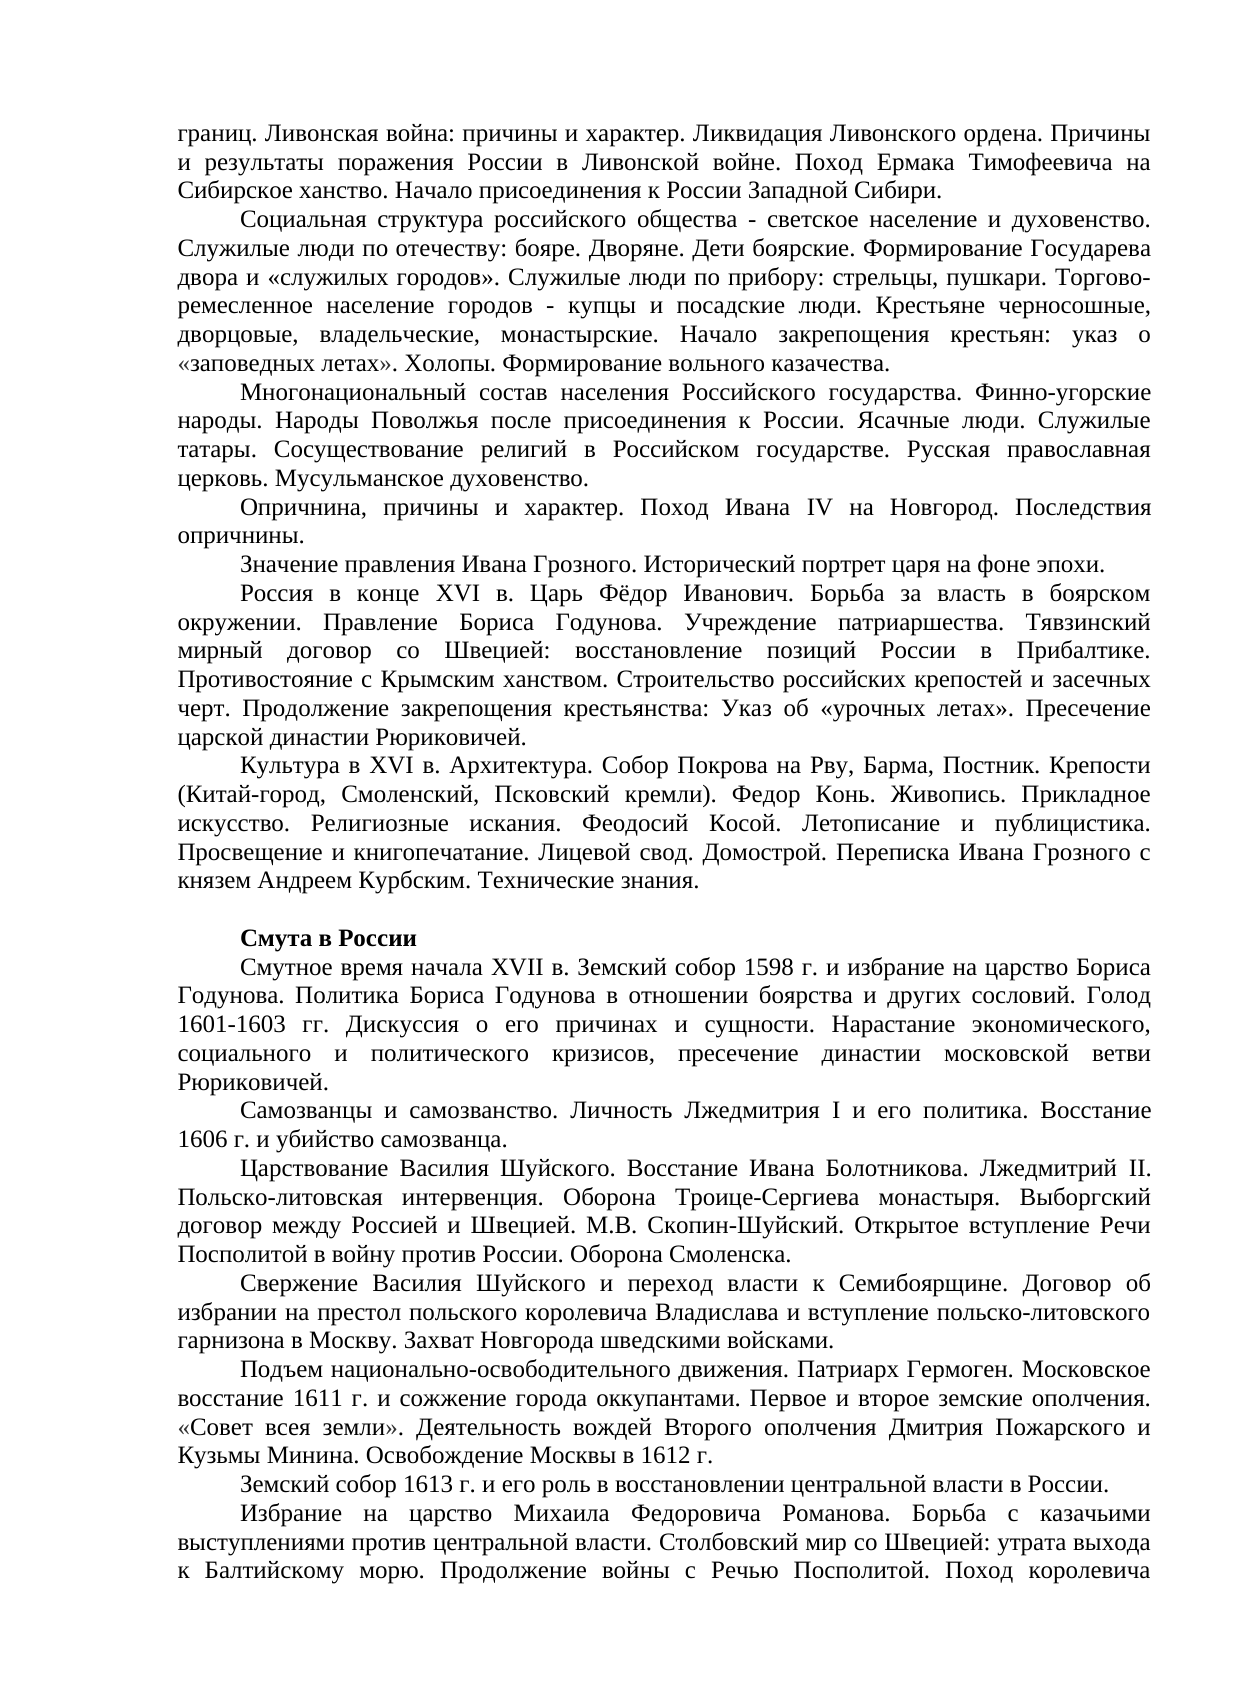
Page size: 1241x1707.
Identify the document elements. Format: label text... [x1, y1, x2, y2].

text Опричнина, причины и характер. Поход Ивана IV на Новгород. Последствия опричнины. [177, 492, 1152, 549]
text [177, 118, 1152, 204]
text Царствование Василия Шуйского. Восстание Ивана Болотникова. Лжедмитрий II. Польско-литовская интервенция. Оборона Троице-Сергиева монастыря. Выборгский договор между Россией и Швецией. М.В. Скопин-Шуйский. Открытое вступление Речи Посполитой в войну против России. Оборона Смоленска. [177, 1153, 1152, 1268]
text Смутное время начала XVII в. Земский собор 1598 г. и избрание на царство Бориса Годунова. Политика Бориса Годунова в отношении боярства и других сословий. Голод 1601-1603 гг. Дискуссия о его причинах и сущности. Нарастание экономического, социального и политического кризисов, пресечение династии московской ветви Рюриковичей. [177, 952, 1152, 1096]
text Россия в конце XVI в. Царь Фёдор Иванович. Борьба за власть в боярском окружении. Правление Бориса Годунова. Учреждение патриаршества. Тявзинский мирный договор со Швецией: восстановление позиций России в Прибалтике. Противостояние с Крымским ханством. Строительство российских крепостей и засечных черт. Продолжение закрепощения крестьянства: Указ об «урочных летах». Пресечение царской династии Рюриковичей. [177, 578, 1152, 751]
text Земский собор 1613 г. и его роль в восстановлении центральной власти в России. [177, 1469, 1152, 1498]
text Подъем национально-освободительного движения. Патриарх Гермоген. Московское восстание 1611 г. и сожжение города оккупантами. Первое и второе земские ополчения. «Совет всея земли». Деятельность вождей Второго ополчения Дмитрия Пожарского и Кузьмы Минина. Освобождение Москвы в 1612 г. [177, 1354, 1152, 1469]
text Смута в России [177, 923, 1152, 952]
text Многонациональный состав населения Российского государства. Финно-угорские народы. Народы Поволжья после присоединения к России. Ясачные люди. Служилые татары. Сосуществование религий в Российском государстве. Русская православная церковь. Мусульманское духовенство. [177, 377, 1152, 492]
text Самозванцы и самозванство. Личность Лжедмитрия I и его политика. Восстание 1606 г. и убийство самозванца. [177, 1096, 1152, 1153]
text Значение правления Ивана Грозного. Исторический портрет царя на фоне эпохи. [177, 549, 1152, 578]
text Свержение Василия Шуйского и переход власти к Семибоярщине. Договор об избрании на престол польского королевича Владислава и вступление польско-литовского гарнизона в Москву. Захват Новгорода шведскими войсками. [177, 1268, 1152, 1354]
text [177, 1498, 1152, 1584]
text Культура в XVI в. Архитектура. Собор Покрова на Рву, Барма, Постник. Крепости (Китай-город, Смоленский, Псковский кремли). Федор Конь. Живопись. Прикладное искусство. Религиозные искания. Феодосий Косой. Летописание и публицистика. Просвещение и книгопечатание. Лицевой свод. Домострой. Переписка Ивана Грозного с князем Андреем Курбским. Технические знания. [177, 751, 1152, 894]
text Социальная структура российского общества - светское население и духовенство. Служилые люди по отечеству: бояре. Дворяне. Дети боярские. Формирование Государева двора и «служилых городов». Служилые люди по прибору: стрельцы, пушкари. Торгово-ремесленное население городов - купцы и посадские люди. Крестьяне черносошные, дворцовые, владельческие, монастырские. Начало закрепощения крестьян: указ о «заповедных летах». Холопы. Формирование вольного казачества. [177, 204, 1152, 377]
